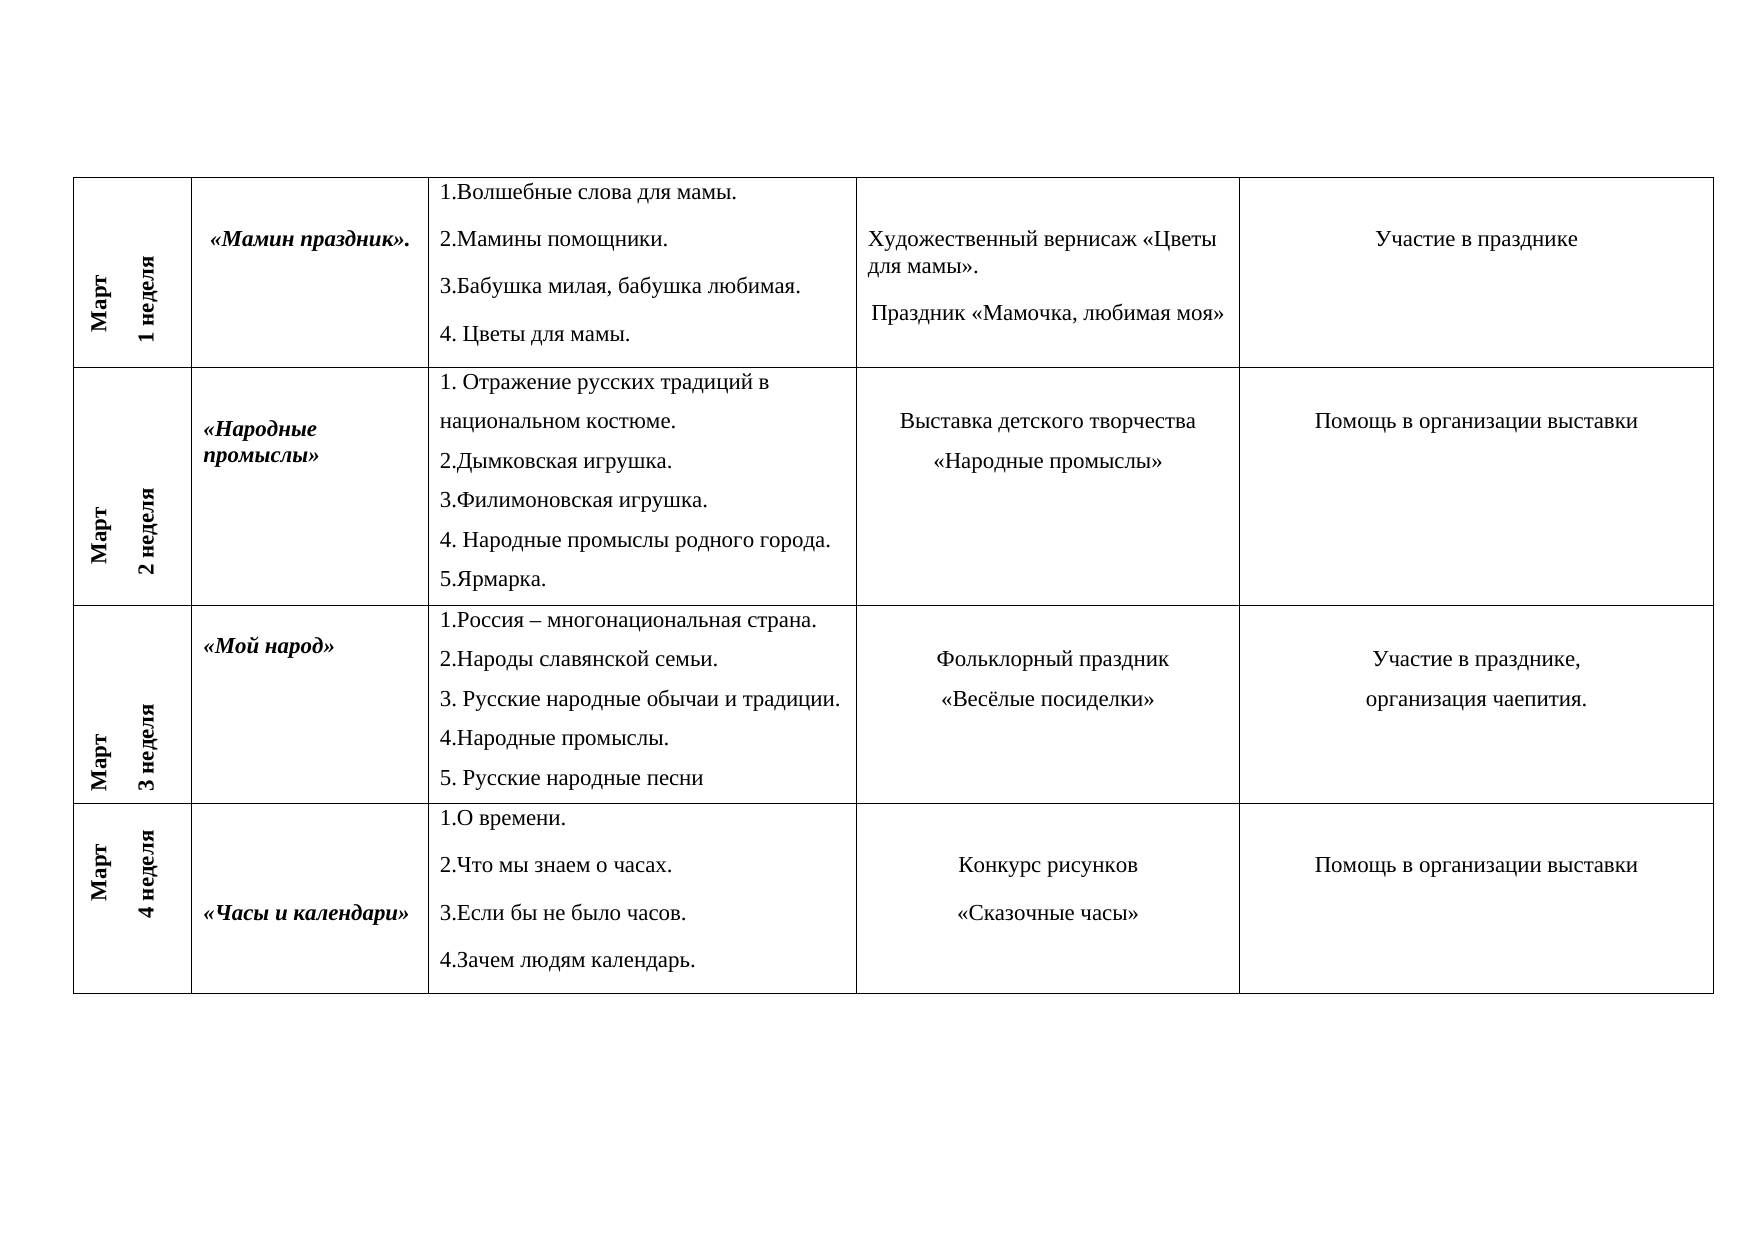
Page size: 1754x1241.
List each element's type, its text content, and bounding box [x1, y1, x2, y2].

table_cell «Часы и календари» [192, 804, 428, 993]
table_cell Март 4 неделя [74, 804, 191, 993]
table_cell Фольклорный праздник «Весёлые посиделки» [857, 606, 1239, 803]
table_cell Март 1 неделя [74, 178, 191, 367]
table_cell Март 2 неделя [74, 368, 191, 605]
table_cell Конкурс рисунков «Сказочные часы» [857, 804, 1239, 993]
table_cell «Мой народ» [192, 606, 428, 803]
table_cell «Мамин праздник». [192, 178, 428, 367]
table_cell 1.Волшебные слова для мамы. 2.Мамины помощники. 3.Бабушка милая, бабушка любимая. 4. Цветы для мамы. [429, 178, 856, 367]
table_cell Помощь в организации выставки [1240, 368, 1713, 605]
table_cell 1.О времени. 2.Что мы знаем о часах. 3.Если бы не было часов. 4.Зачем людям календарь. [429, 804, 856, 993]
table_cell Помощь в организации выставки [1240, 804, 1713, 993]
table_cell Участие в празднике, организация чаепития. [1240, 606, 1713, 803]
table_cell Март 3 неделя [74, 606, 191, 803]
table_cell 1. Отражение русских традиций в национальном костюме. 2.Дымковская игрушка. 3.Филимоновская игрушка. 4. Народные промыслы родного города. 5.Ярмарка. [429, 368, 856, 605]
table_cell Выставка детского творчества «Народные промыслы» [857, 368, 1239, 605]
table_cell Участие в празднике [1240, 178, 1713, 367]
table_cell 1.Россия – многонациональная страна. 2.Народы славянской семьи. 3. Русские народные обычаи и традиции. 4.Народные промыслы. 5. Русские народные песни [429, 606, 856, 803]
table_cell «Народные промыслы» [192, 368, 428, 605]
table_cell Художественный вернисаж «Цветы для мамы». Праздник «Мамочка, любимая моя» [857, 178, 1239, 367]
